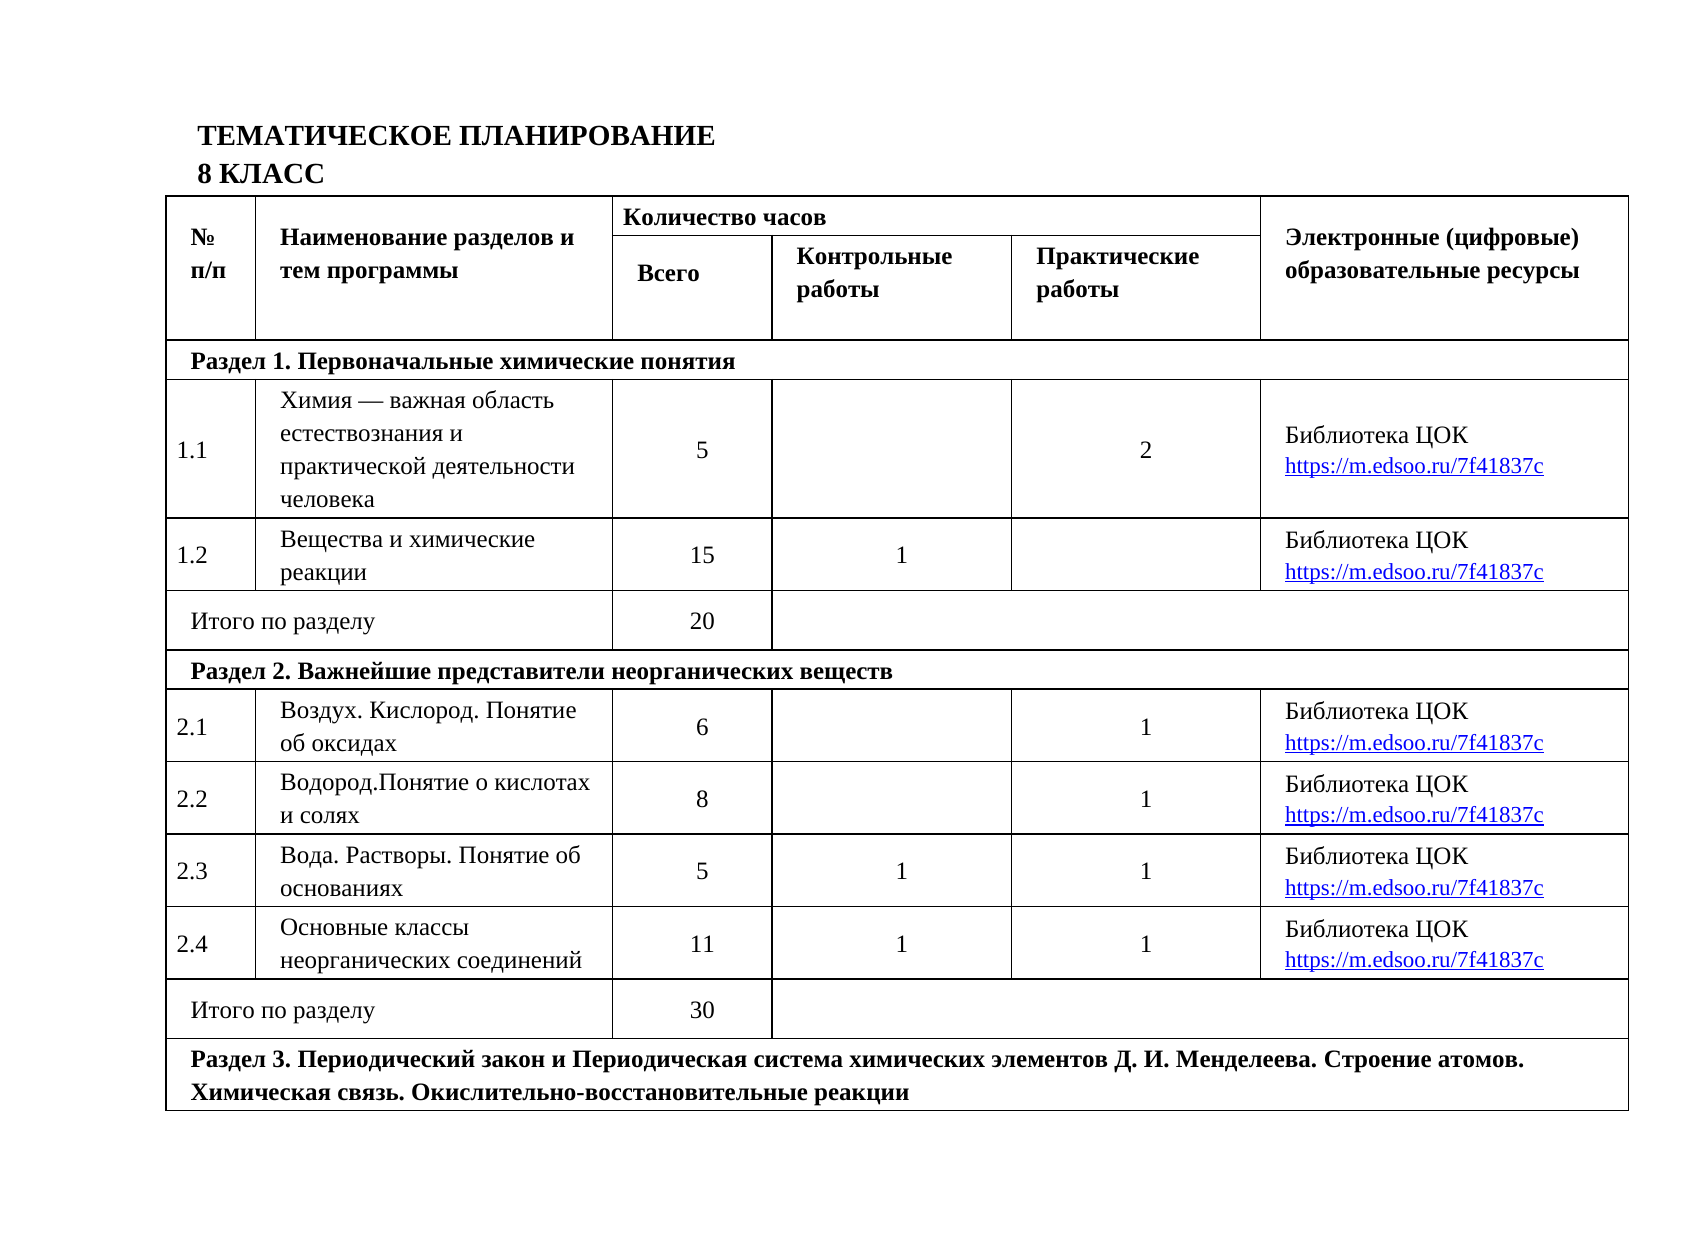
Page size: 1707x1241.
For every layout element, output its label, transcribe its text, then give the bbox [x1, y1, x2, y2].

table_cell Итого по разделу [167, 591, 612, 649]
table_cell 30 [613, 980, 771, 1037]
table_cell Контрольные работы [773, 236, 1011, 339]
table_cell 1 [1012, 762, 1260, 833]
table_cell [1012, 519, 1260, 589]
table_cell 2.1 [167, 690, 255, 761]
table_cell 11 [613, 907, 771, 978]
table_cell Раздел 2. Важнейшие представители неорганических веществ [167, 651, 1628, 688]
table_cell Библиотека ЦОК https://m.edsoo.ru/7f41837c [1261, 380, 1628, 517]
table_cell Водород.Понятие о кислотах и солях [256, 762, 612, 833]
table_cell Библиотека ЦОК https://m.edsoo.ru/7f41837c [1261, 519, 1628, 589]
table_header Наименование разделов и тем программы [256, 197, 612, 339]
table_cell Вода. Растворы. Понятие об основаниях [256, 835, 612, 906]
table_cell [773, 591, 1628, 649]
table_cell Итого по разделу [167, 980, 612, 1037]
table_header Электронные (цифровые) образовательные ресурсы [1261, 197, 1628, 339]
table_cell Библиотека ЦОК https://m.edsoo.ru/7f41837c [1261, 835, 1628, 906]
table_cell Библиотека ЦОК https://m.edsoo.ru/7f41837c [1261, 907, 1628, 978]
table_cell Вещества и химические реакции [256, 519, 612, 589]
table_cell Раздел 3. Периодический закон и Периодическая система химических элементов Д. И. Менделеева. Строение атомов. Химическая связь. Окислительно-восстановительные реакции [167, 1039, 1628, 1110]
table_cell Основные классы неорганических соединений [256, 907, 612, 978]
table_cell 1 [1012, 690, 1260, 761]
table_cell 2.4 [167, 907, 255, 978]
table_header № п/п [167, 197, 255, 339]
table_cell Библиотека ЦОК https://m.edsoo.ru/7f41837c [1261, 690, 1628, 761]
table_cell 1 [1012, 835, 1260, 906]
table_cell Раздел 1. Первоначальные химические понятия [167, 341, 1628, 379]
table_cell 2 [1012, 380, 1260, 517]
table_cell 1 [773, 907, 1011, 978]
table_cell 1 [1012, 907, 1260, 978]
table_cell 2.3 [167, 835, 255, 906]
text 8 КЛАСС [190, 157, 1618, 190]
table_cell 6 [613, 690, 771, 761]
table_cell Библиотека ЦОК https://m.edsoo.ru/7f41837c [1261, 762, 1628, 833]
table_cell Практические работы [1012, 236, 1260, 339]
table_cell 1 [773, 835, 1011, 906]
table_cell [773, 762, 1011, 833]
table_cell 8 [613, 762, 771, 833]
table_cell [773, 980, 1628, 1037]
table_cell [773, 690, 1011, 761]
table_cell 2.2 [167, 762, 255, 833]
table_cell 15 [613, 519, 771, 589]
table_cell Воздух. Кислород. Понятие об оксидах [256, 690, 612, 761]
table_cell 5 [613, 380, 771, 517]
table_cell 5 [613, 835, 771, 906]
table_header Количество часов [613, 197, 1260, 234]
table_cell 1.1 [167, 380, 255, 517]
table_cell 1 [773, 519, 1011, 589]
table_cell Химия — важная область естествознания и практической деятельности человека [256, 380, 612, 517]
table_cell 20 [613, 591, 771, 649]
table_cell Всего [613, 236, 771, 339]
table_cell [773, 380, 1011, 517]
table_cell 1.2 [167, 519, 255, 589]
text ТЕМАТИЧЕСКОЕ ПЛАНИРОВАНИЕ [190, 118, 1618, 152]
